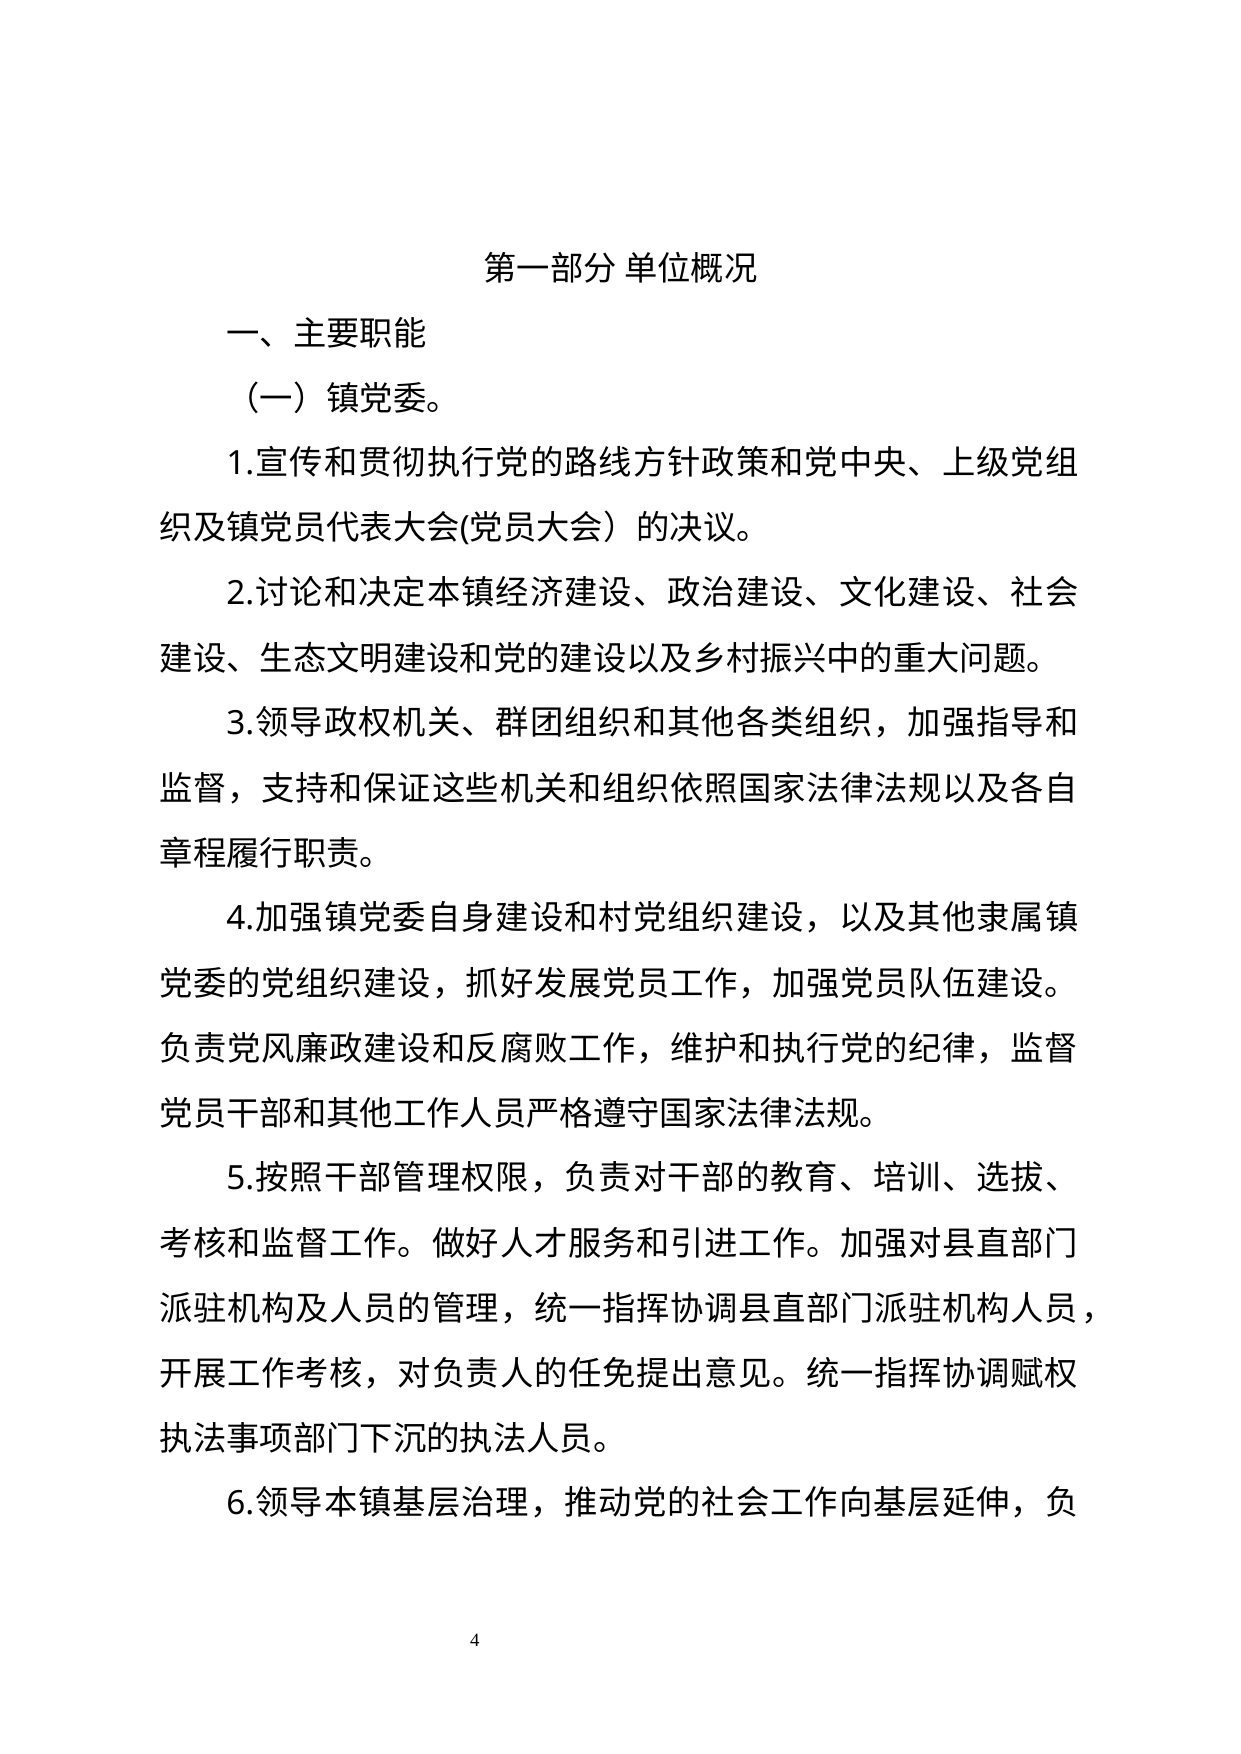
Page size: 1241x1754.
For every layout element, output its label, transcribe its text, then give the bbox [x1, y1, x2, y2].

text 3.领导政权机关、群团组织和其他各类组织，加强指导和监督，支持和保证这些机关和组织依照国家法律法规以及各自章程履行职责。 [159, 688, 1081, 883]
text 第一部分 单位概况 [159, 233, 1081, 298]
text （一）镇党委。 [159, 363, 1081, 428]
text 1.宣传和贯彻执行党的路线方针政策和党中央、上级党组织及镇党员代表大会(党员大会）的决议。 [159, 428, 1081, 558]
text 5.按照干部管理权限，负责对干部的教育、培训、选拔、考核和监督工作。做好人才服务和引进工作。加强对县直部门派驻机构及人员的管理，统一指挥协调县直部门派驻机构人员，开展工作考核，对负责人的任免提出意见。统一指挥协调赋权执法事项部门下沉的执法人员。 [159, 1143, 1081, 1468]
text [159, 1468, 1081, 1533]
text 一、主要职能 [159, 298, 1081, 363]
text 4.加强镇党委自身建设和村党组织建设，以及其他隶属镇党委的党组织建设，抓好发展党员工作，加强党员队伍建设。负责党风廉政建设和反腐败工作，维护和执行党的纪律，监督党员干部和其他工作人员严格遵守国家法律法规。 [159, 883, 1081, 1143]
text 2.讨论和决定本镇经济建设、政治建设、文化建设、社会建设、生态文明建设和党的建设以及乡村振兴中的重大问题。 [159, 558, 1081, 688]
